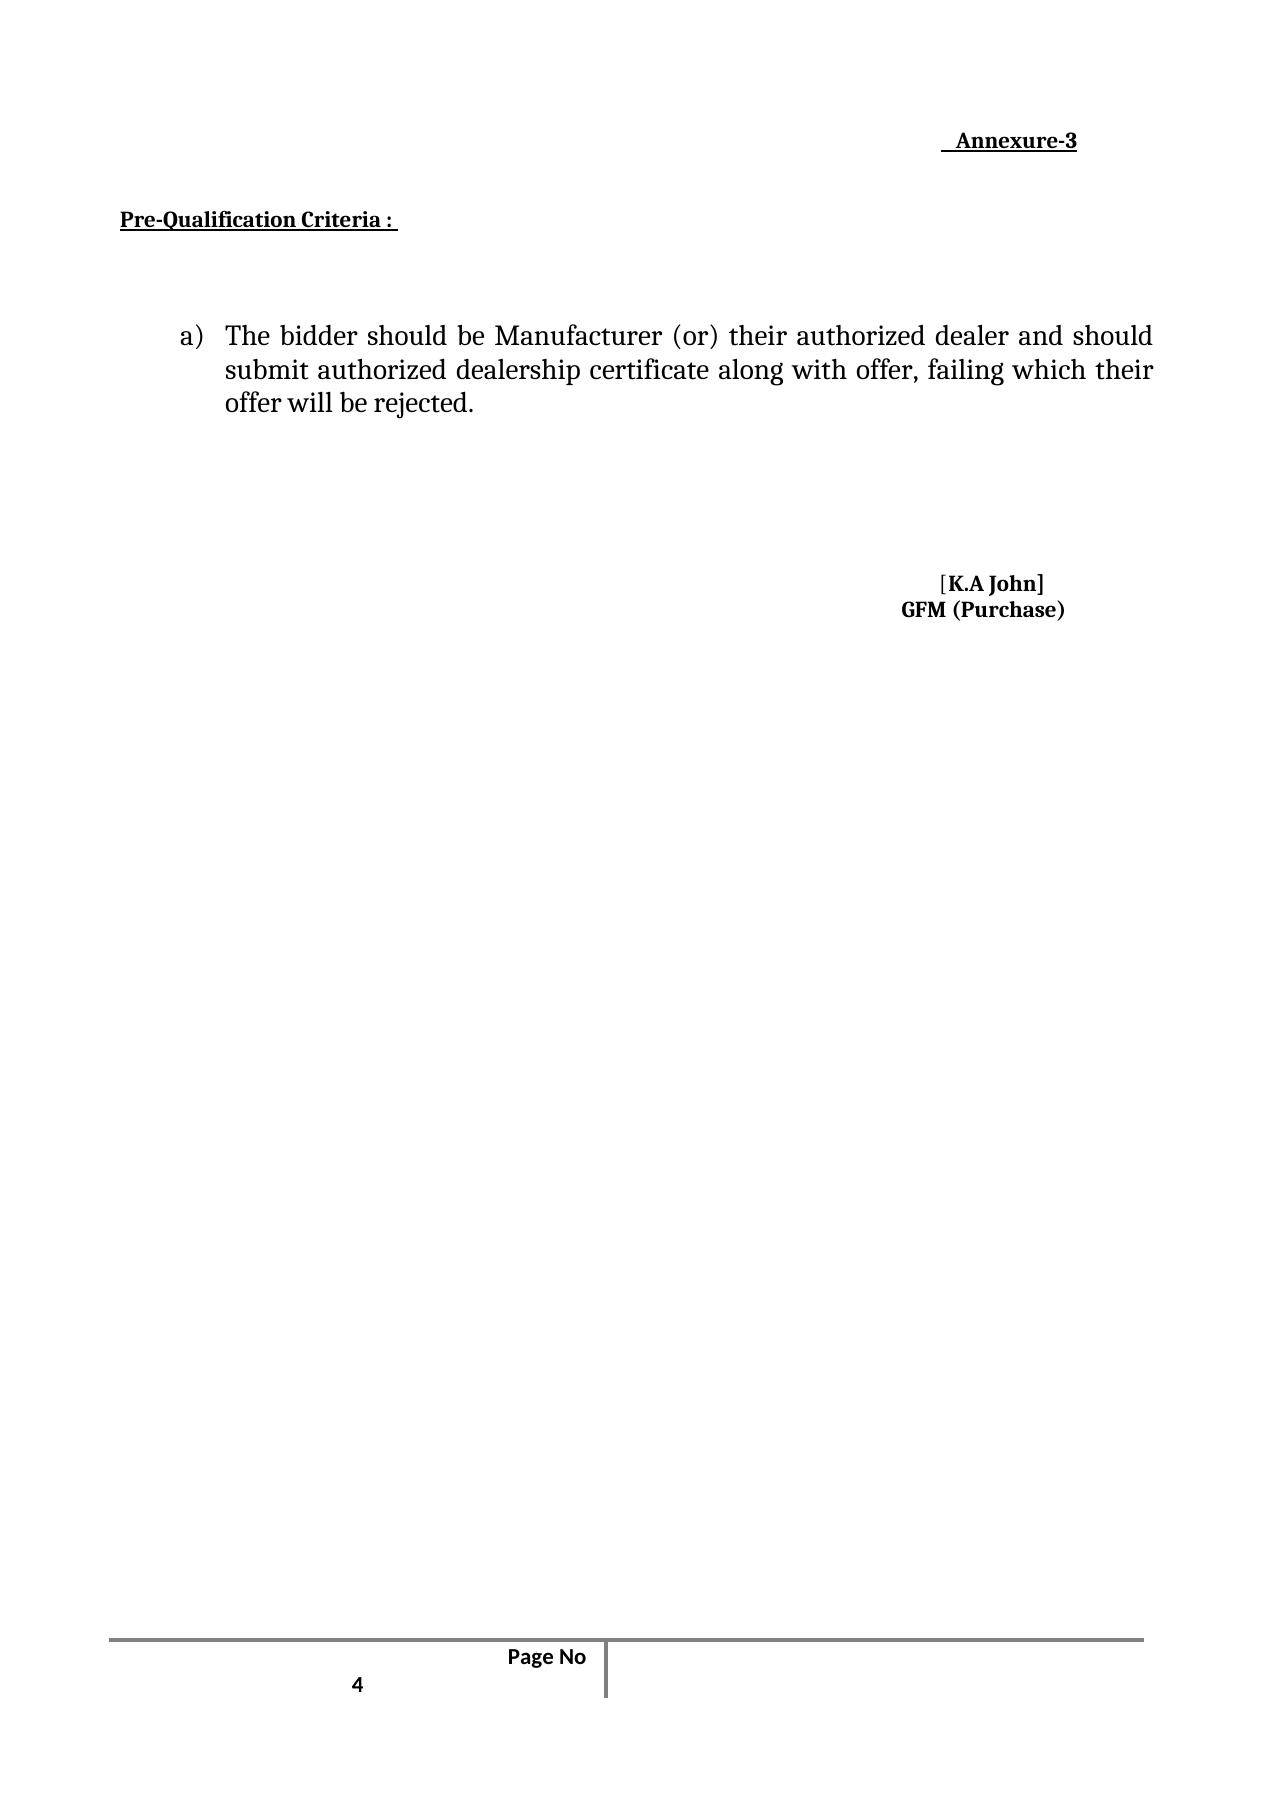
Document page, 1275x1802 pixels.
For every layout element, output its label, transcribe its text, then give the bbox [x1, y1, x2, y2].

text Pre-Qualification Criteria : [120, 207, 1155, 233]
text Annexure-3 [795, 128, 1155, 154]
list The bidder should be Manufacturer (or) their authorized dealer and should submit authorized dealership certificate along with offer, failing which their offer will be rejected. [180, 319, 1155, 420]
text [K.A John] [120, 571, 1155, 597]
text GFM (Purchase) [120, 597, 1155, 623]
